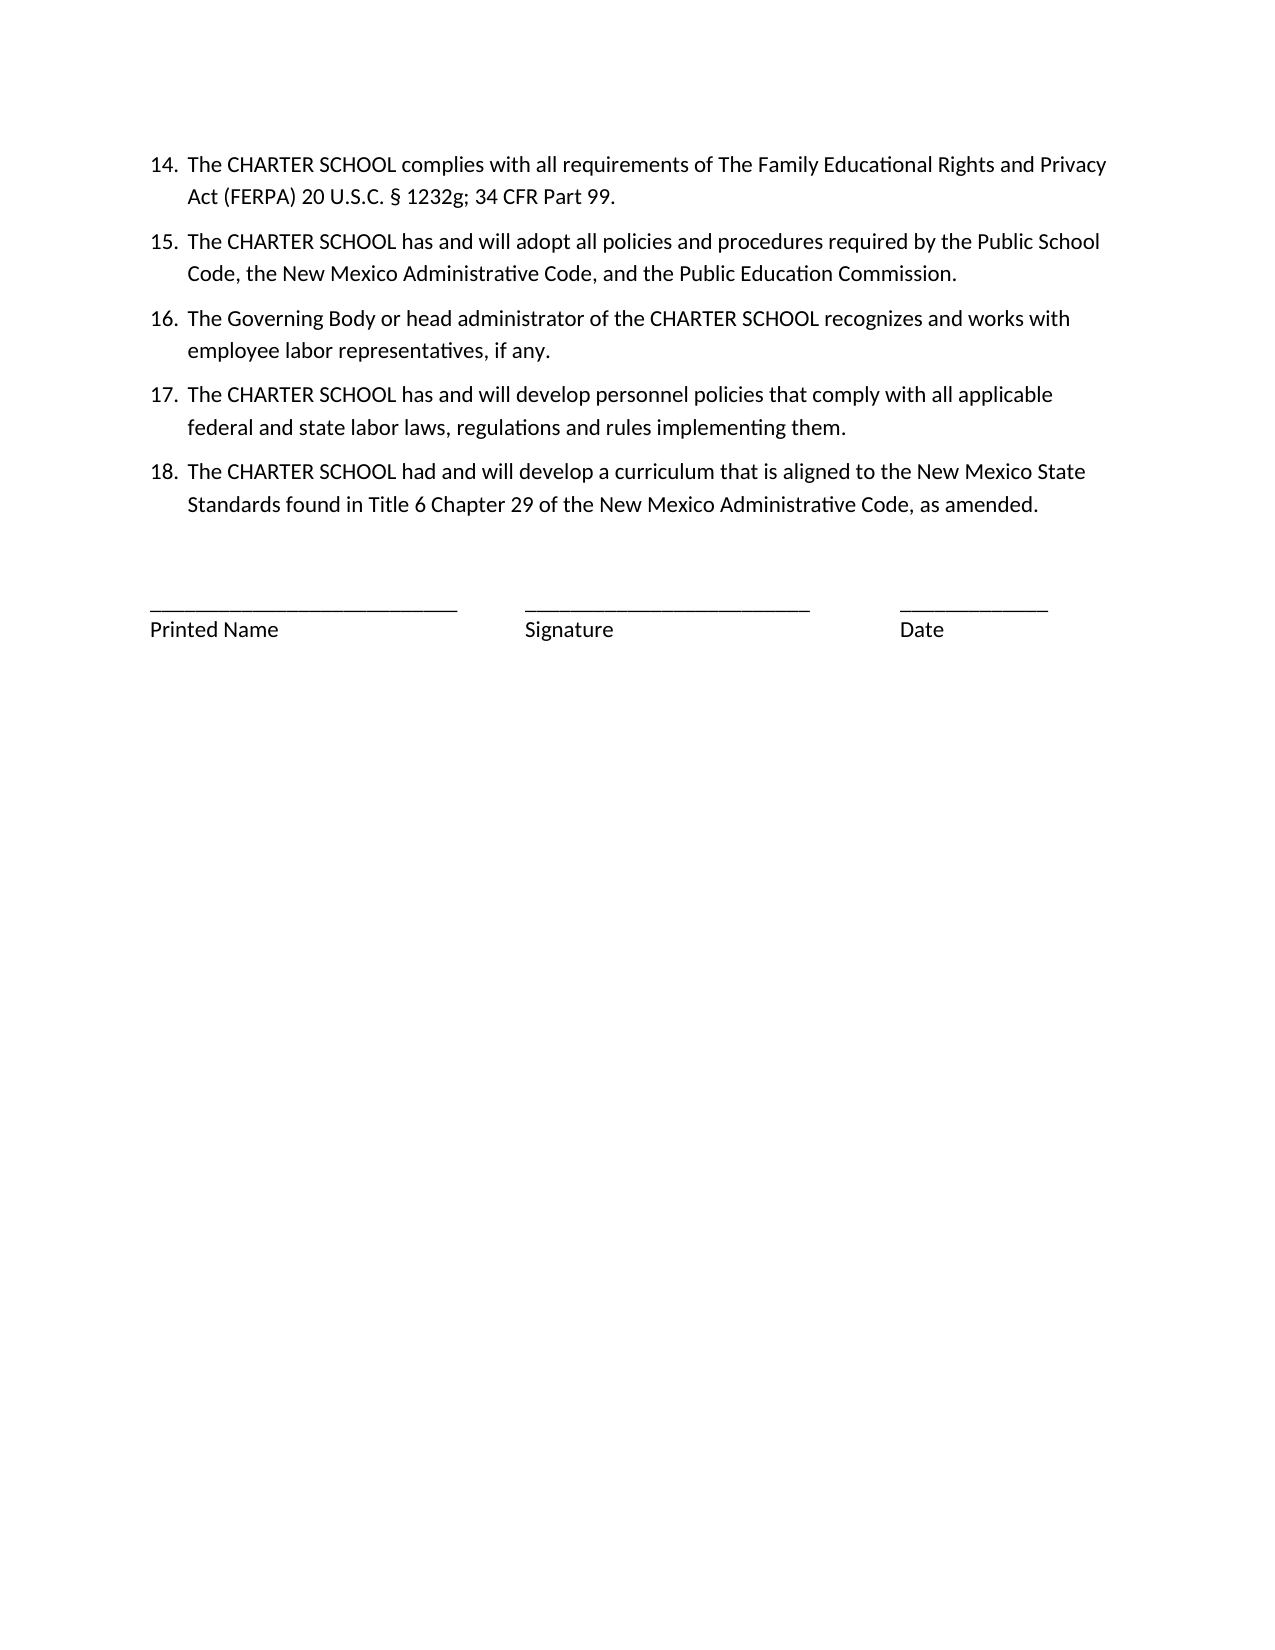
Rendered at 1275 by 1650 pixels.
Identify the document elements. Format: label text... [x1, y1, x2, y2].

list The CHARTER SCHOOL has and will adopt all policies and procedures required by the Public School Code, the New Mexico Administrative Code, and the Public Education Commission. [150, 227, 1125, 287]
list The Governing Body or head administrator of the CHARTER SCHOOL recognizes and works with employee labor representatives, if any. [150, 304, 1125, 364]
text ___________________________ _________________________ _____________ [150, 587, 1125, 615]
list The CHARTER SCHOOL had and will develop a curriculum that is aligned to the New Mexico State Standards found in Title 6 Chapter 29 of the New Mexico Administrative Code, as amended. [150, 457, 1125, 518]
list The CHARTER SCHOOL complies with all requirements of The Family Educational Rights and Privacy Act (FERPA) 20 U.S.C. § 1232g; 34 CFR Part 99. [150, 150, 1125, 210]
list The CHARTER SCHOOL has and will develop personnel policies that comply with all applicable federal and state labor laws, regulations and rules implementing them. [150, 381, 1125, 441]
text Printed Name Signature Date [150, 615, 1125, 643]
